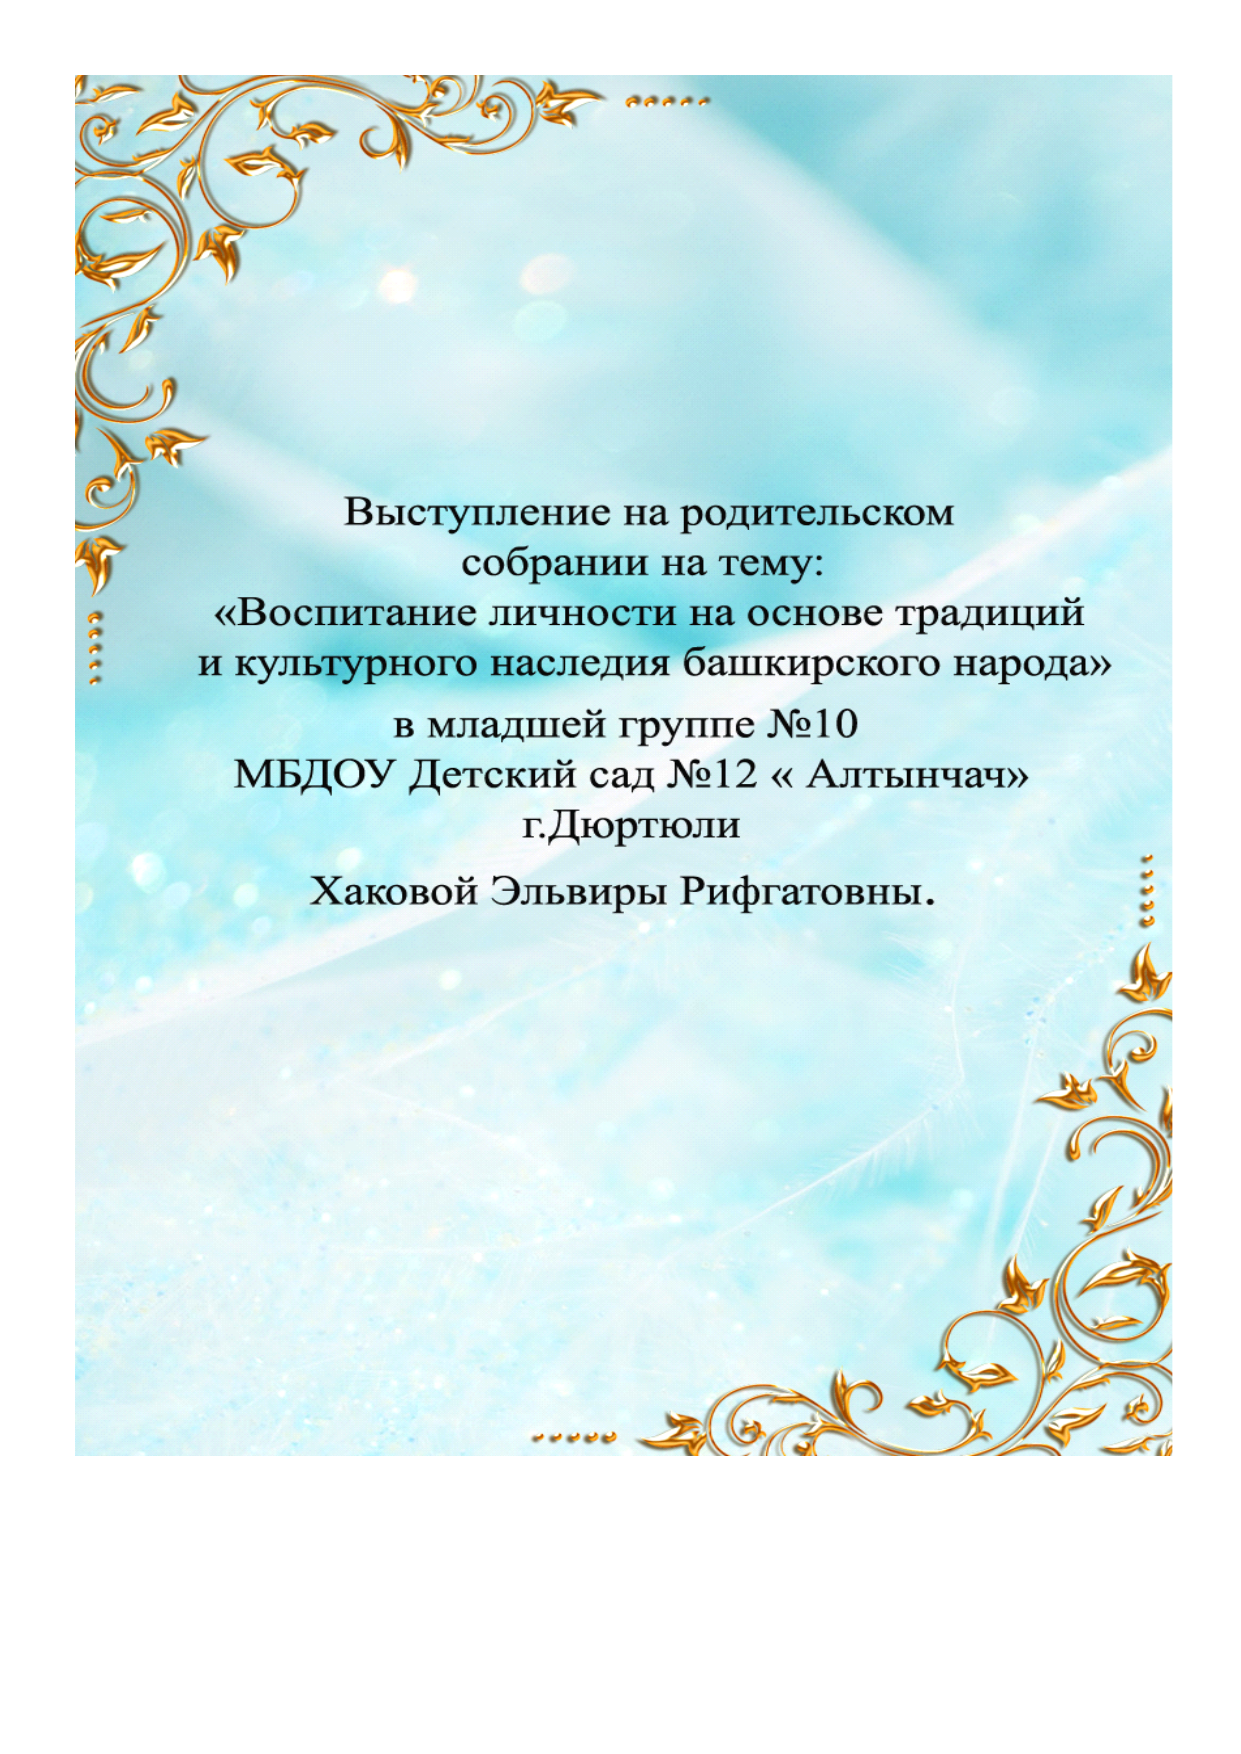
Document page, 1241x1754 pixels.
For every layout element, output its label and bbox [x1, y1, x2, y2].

picture [75, 75, 1173, 1456]
